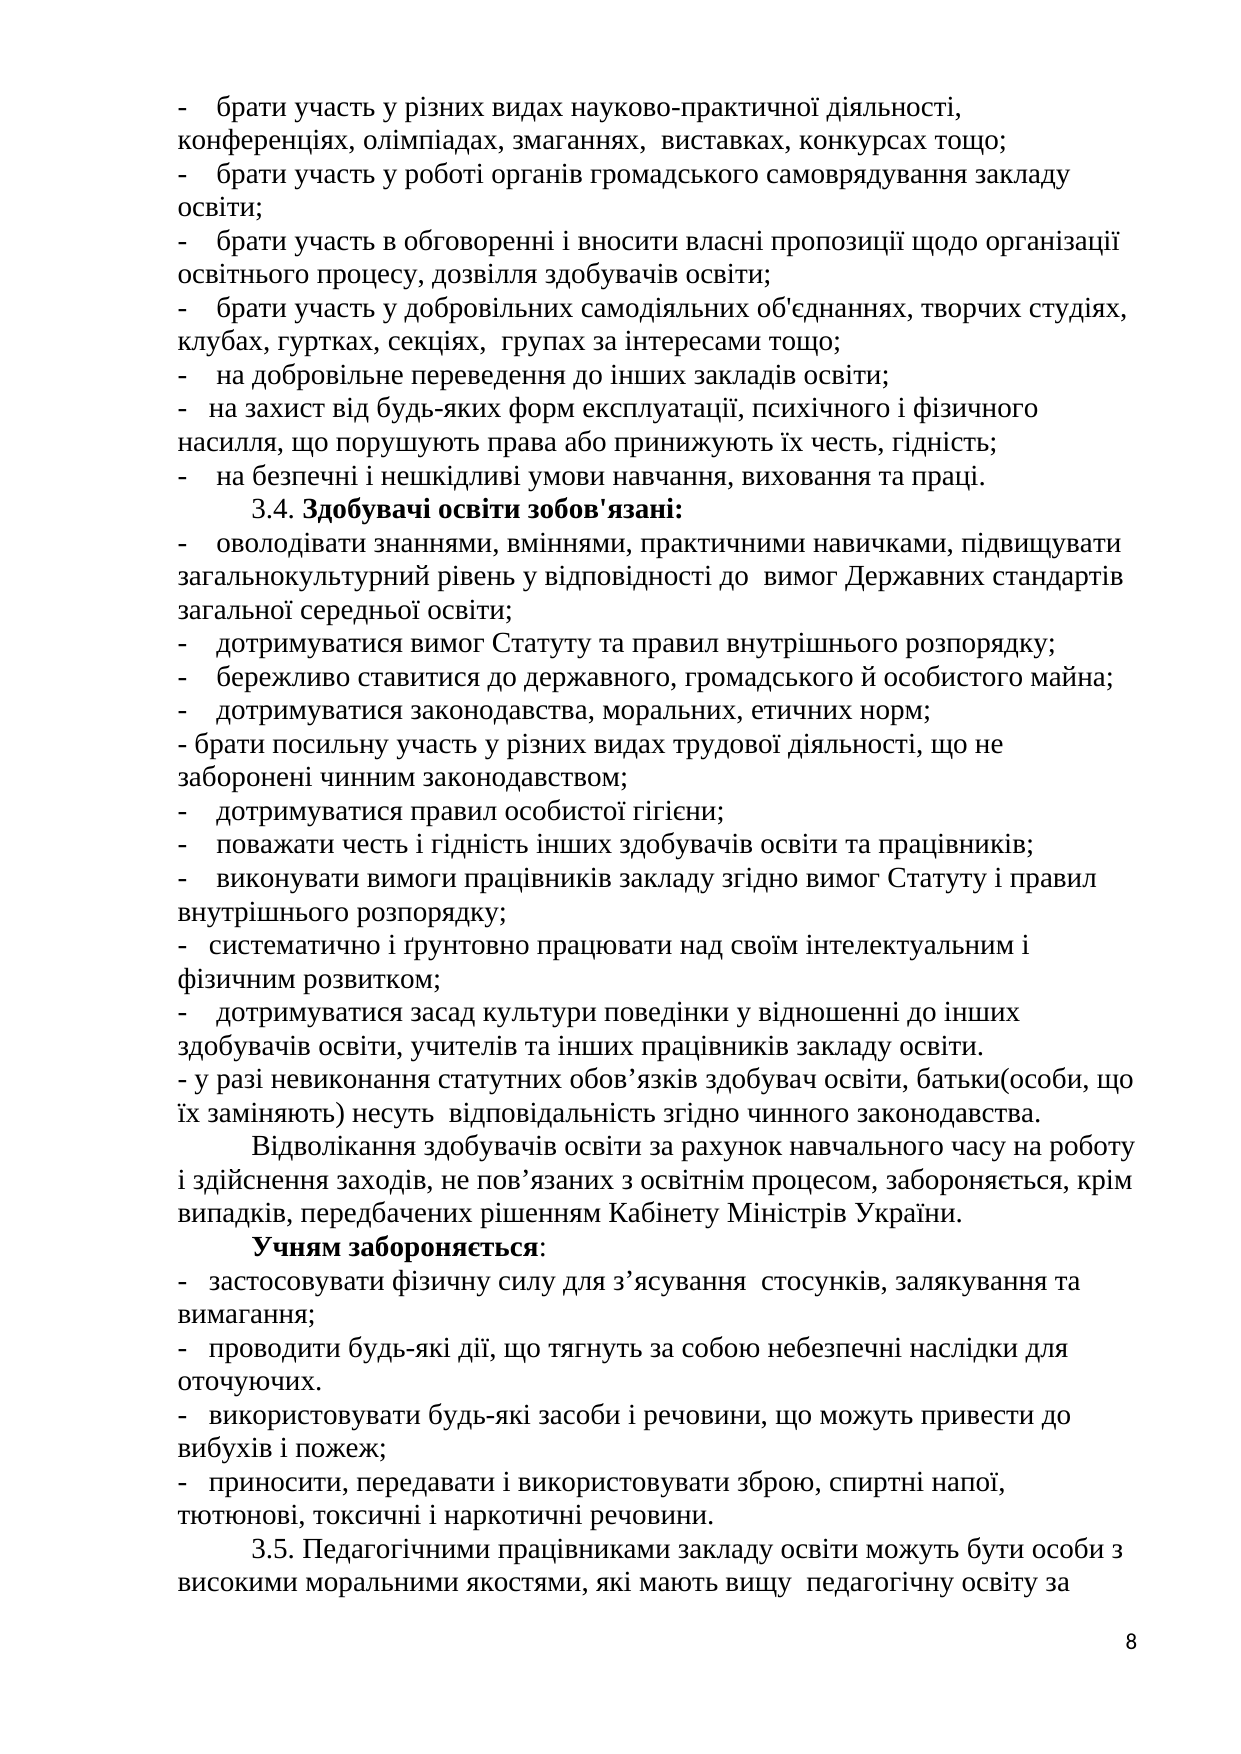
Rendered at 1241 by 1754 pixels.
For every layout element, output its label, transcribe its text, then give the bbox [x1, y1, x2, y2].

text - на безпечні і нешкідливі умови навчання, виховання та праці. [177, 458, 1137, 491]
text - поважати честь і гідність інших здобувачів освіти та працівників; [177, 827, 1137, 860]
text - використовувати будь-які засоби і речовини, що можуть привести до вибухів і пожеж; [177, 1397, 1137, 1464]
text - дотримуватися законодавства, моральних, етичних норм; [177, 692, 1137, 726]
text - брати участь в обговоренні і вносити власні пропозиції щодо організації освітнього процесу, дозвілля здобувачів освіти; [177, 223, 1137, 290]
text - оволодівати знаннями, вміннями, практичними навичками, підвищувати загальнокультурний рівень у відповідності до вимог Державних стандартів загальної середньої освіти; [177, 525, 1137, 625]
text - виконувати вимоги працівників закладу згідно вимог Статуту і правил внутрішнього розпорядку; [177, 860, 1137, 927]
text - проводити будь-які дії, що тягнуть за собою небезпечні наслідки для оточуючих. [177, 1330, 1137, 1397]
text Відволікання здобувачів освіти за рахунок навчального часу на роботу і здійснення заходів, не пов’язаних з освітнім процесом, забороняється, крім випадків, передбачених рішенням Кабінету Міністрів України. [177, 1128, 1137, 1229]
text - брати участь у різних видах науково-практичної діяльності, конференціях, олімпіадах, змаганнях, виставках, конкурсах тощо; [177, 89, 1137, 156]
text 3.4. Здобувачі освіти зобов'язані: [177, 491, 1137, 525]
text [177, 1531, 1137, 1598]
text - бережливо ставитися до державного, громадського й особистого майна; [177, 659, 1137, 692]
text - у разі невиконання статутних обов’язків здобувач освіти, батьки(особи, що їх заміняють) несуть відповідальність згідно чинного законодавства. [177, 1061, 1137, 1128]
text - на захист від будь-яких форм експлуатації, психічного і фізичного насилля, що порушують права або принижують їх честь, гідність; [177, 391, 1137, 458]
text - брати участь у добровільних самодіяльних об'єднаннях, творчих студіях, клубах, гуртках, секціях, групах за інтересами тощо; [177, 290, 1137, 357]
text - дотримуватися правил особистої гігієни; [177, 793, 1137, 827]
text - дотримуватися засад культури поведінки у відношенні до інших здобувачів освіти, учителів та інших працівників закладу освіти. [177, 994, 1137, 1061]
text Учням забороняється: [177, 1229, 1137, 1263]
text - приносити, передавати і використовувати зброю, спиртні напої, тютюнові, токсичні і наркотичні речовини. [177, 1464, 1137, 1531]
text - брати участь у роботі органів громадського самоврядування закладу освіти; [177, 156, 1137, 223]
text - дотримуватися вимог Статуту та правил внутрішнього розпорядку; [177, 625, 1137, 659]
text - брати посильну участь у різних видах трудової діяльності, що не заборонені чинним законодавством; [177, 726, 1137, 793]
text - систематично і ґрунтовно працювати над своїм інтелектуальним і фізичним розвитком; [177, 927, 1137, 994]
text - застосовувати фізичну силу для з’ясування стосунків, залякування та вимагання; [177, 1263, 1137, 1330]
text - на добровільне переведення до інших закладів освіти; [177, 357, 1137, 391]
